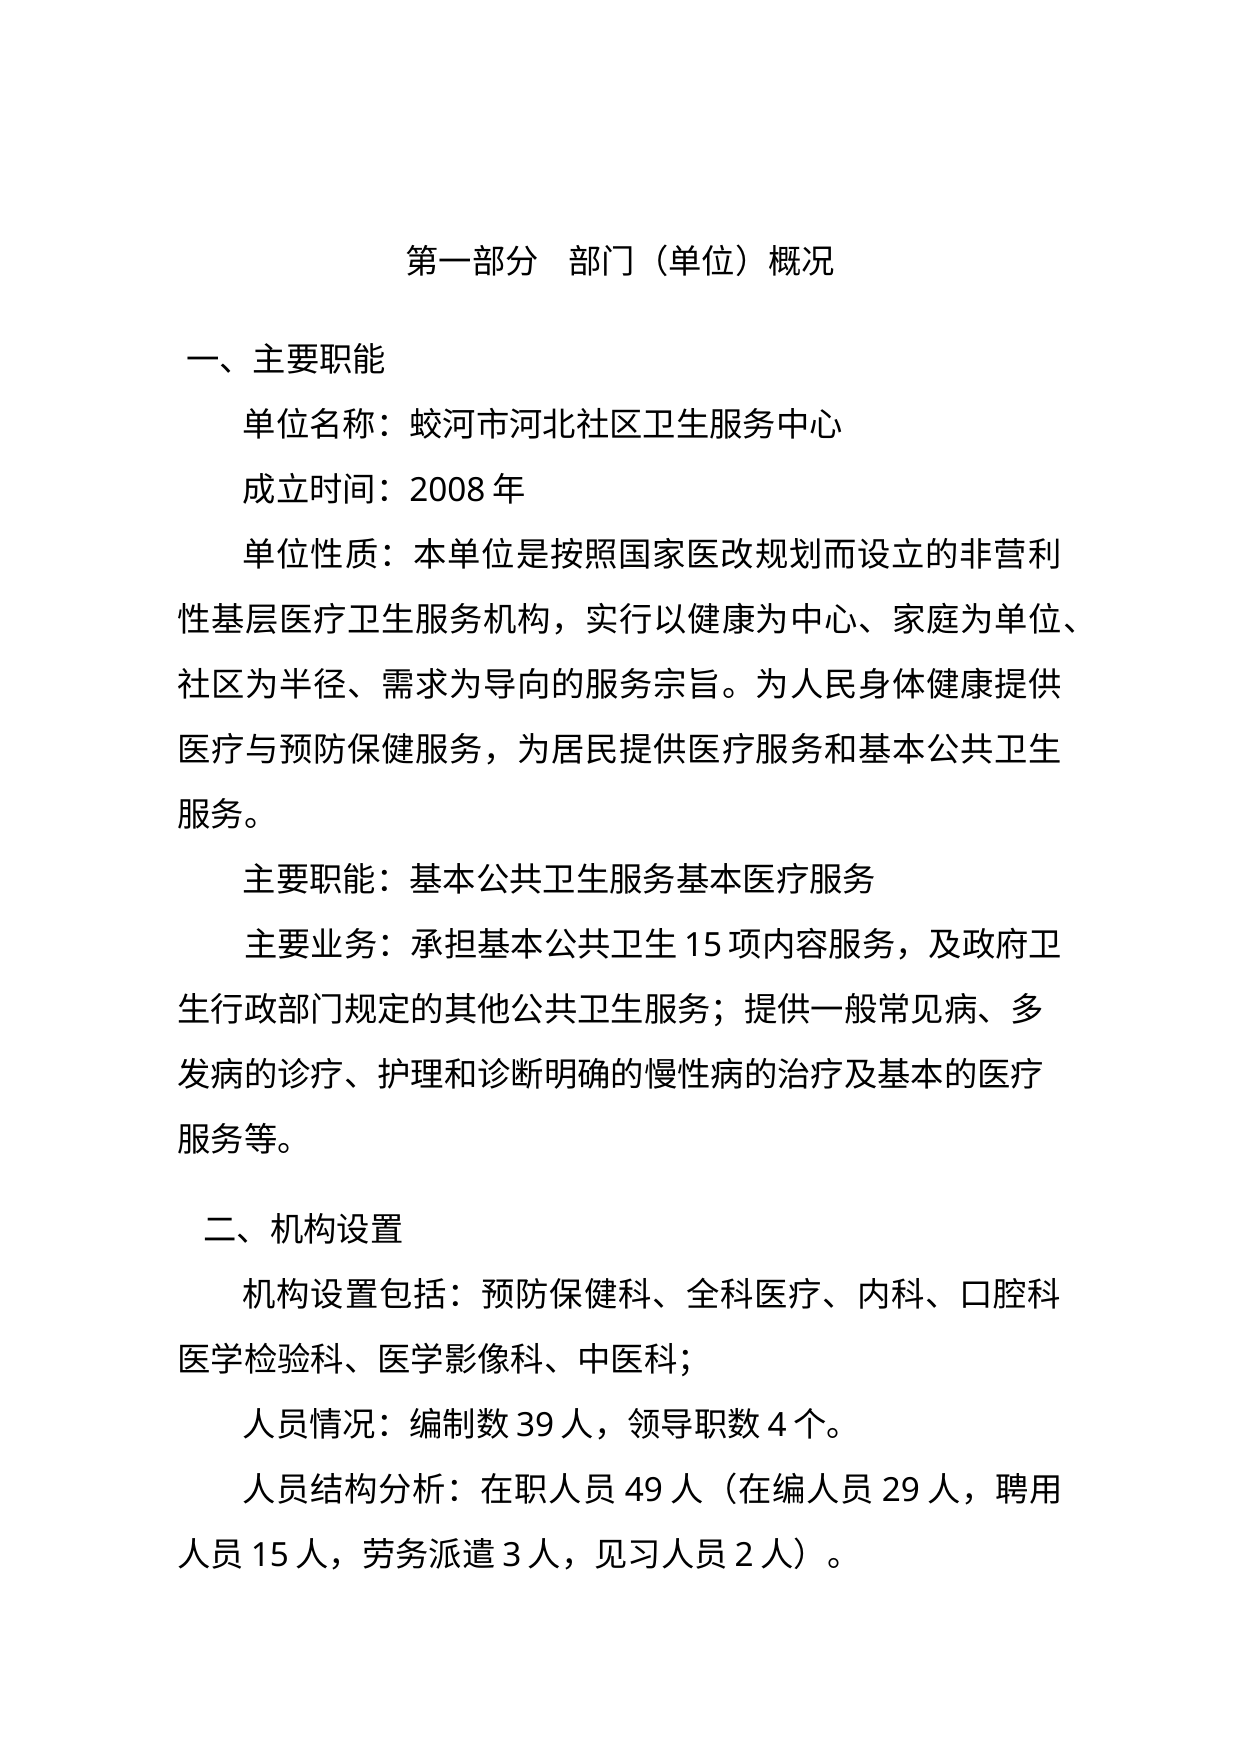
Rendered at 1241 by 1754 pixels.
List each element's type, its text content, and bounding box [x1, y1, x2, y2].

text 第一部分 部门（单位）概况 [177, 227, 1063, 292]
text 机构设置包括：预防保健科、全科医疗、内科、口腔科、医学检验科、医学影像科、中医科； [177, 1259, 1063, 1389]
text 主要业务：承担基本公共卫生15项内容服务，及政府卫生行政部门规定的其他公共卫生服务；提供一般常见病、多发病的诊疗、护理和诊断明确的慢性病的治疗及基本的医疗服务等。 [177, 909, 1063, 1169]
text 人员结构分析：在职人员49人（在编人员29人，聘用人员15人，劳务派遣3人，见习人员2人）。 [177, 1454, 1063, 1584]
text 单位性质：本单位是按照国家医改规划而设立的非营利性基层医疗卫生服务机构，实行以健康为中心、家庭为单位、社区为半径、需求为导向的服务宗旨。为人民身体健康提供医疗与预防保健服务，为居民提供医疗服务和基本公共卫生服务。 [177, 519, 1063, 844]
text 一、主要职能 [177, 324, 1063, 389]
text 主要职能：基本公共卫生服务基本医疗服务 [177, 844, 1063, 909]
text 成立时间：2008年 [177, 454, 1063, 519]
text 人员情况：编制数39人，领导职数4个。 [177, 1389, 1063, 1454]
text 二、机构设置 [177, 1194, 1063, 1259]
text 单位名称：蛟河市河北社区卫生服务中心 [177, 389, 1063, 454]
